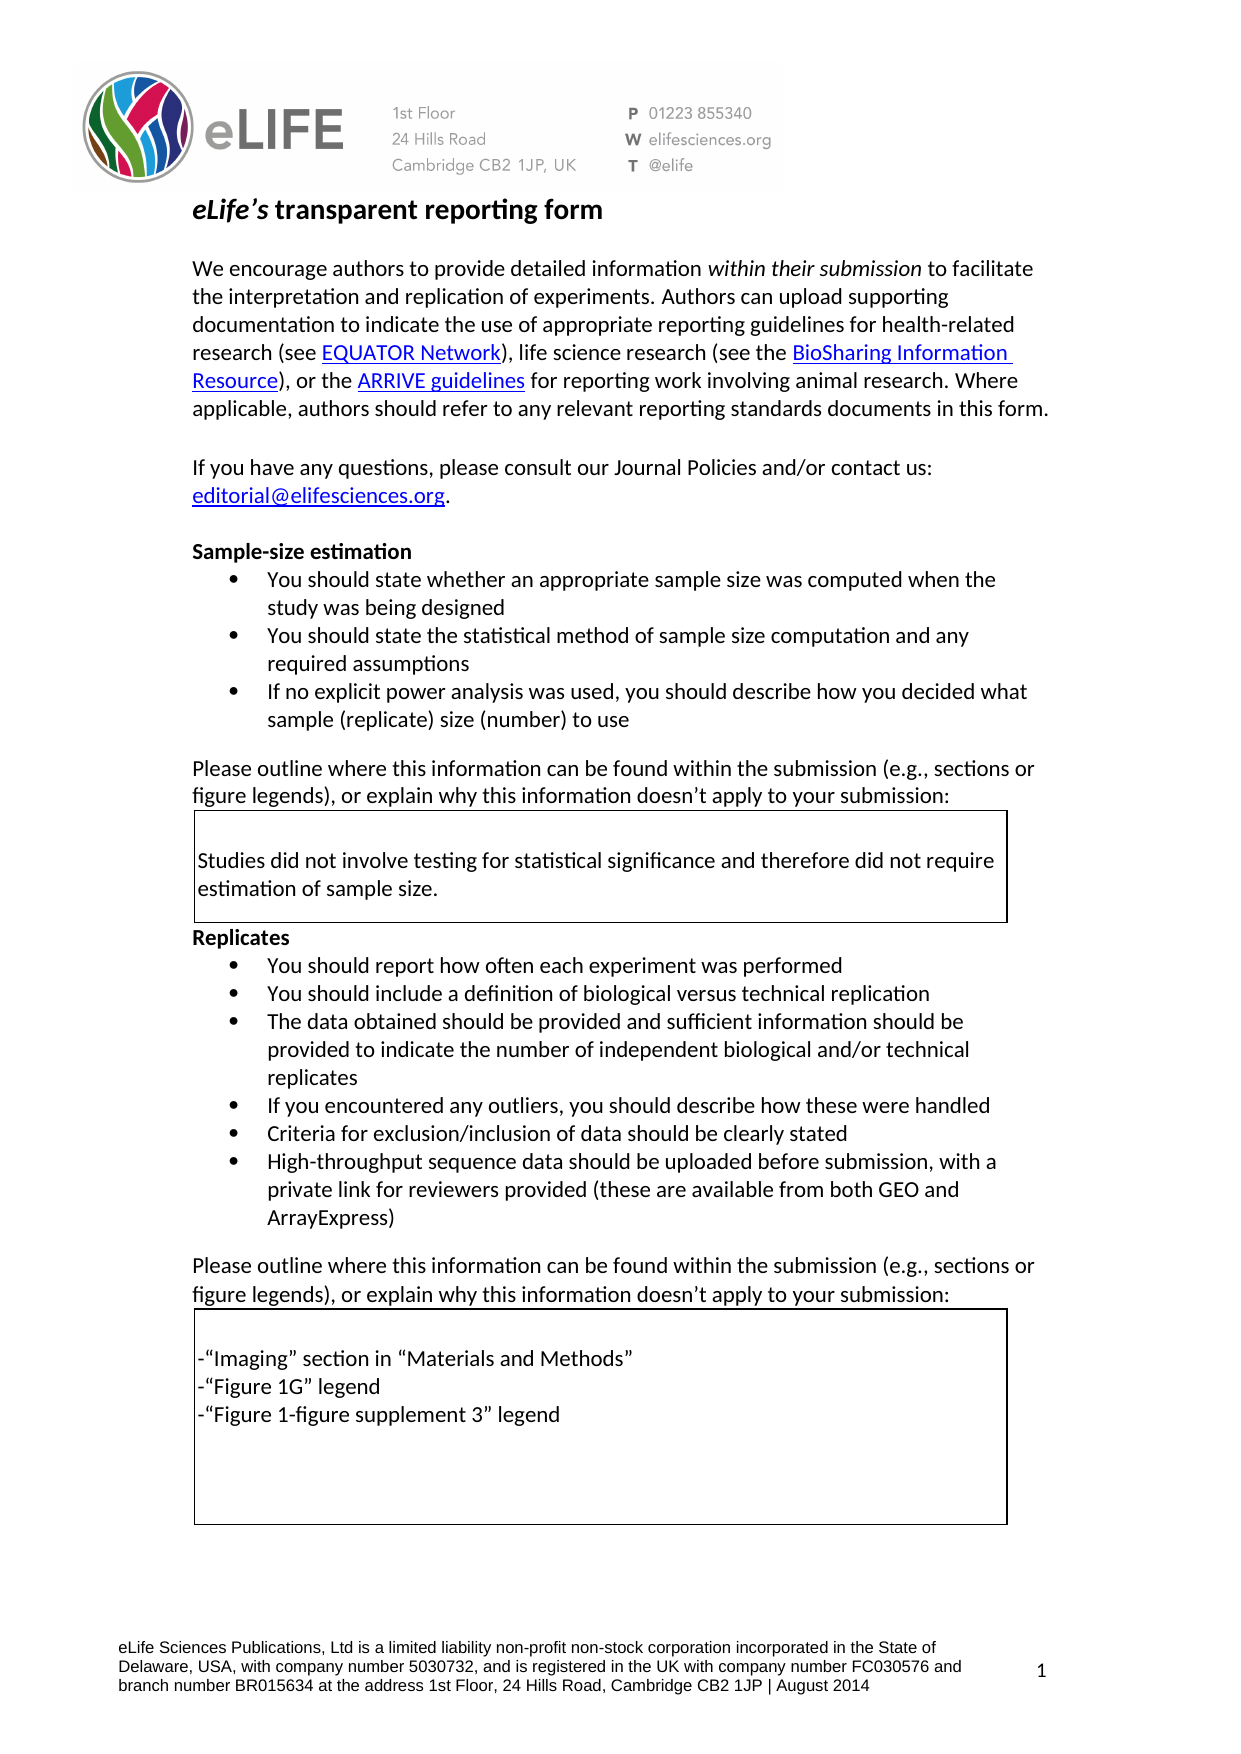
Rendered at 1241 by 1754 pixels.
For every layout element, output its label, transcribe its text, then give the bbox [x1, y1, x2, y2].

list If you encountered any outliers, you should describe how these were handled [229, 1091, 1053, 1119]
list You should state the statistical method of sample size computation and any required assumptions [229, 621, 1053, 677]
text eLife’s transparent reporting form [192, 191, 1053, 226]
text -“Figure 1-figure supplement 3” legend [197, 1400, 1004, 1428]
text Sample-size estimation [192, 537, 1053, 565]
list The data obtained should be provided and sufficient information should be provided to indicate the number of independent biological and/or technical replicates [229, 1007, 1053, 1091]
list You should report how often each experiment was performed [229, 951, 1053, 979]
text Replicates [192, 838, 1053, 951]
text -“Figure 1G” legend [197, 1372, 1004, 1400]
text -“Imaging” section in “Materials and Methods” [197, 1344, 1004, 1372]
list Criteria for exclusion/inclusion of data should be clearly stated [229, 1119, 1053, 1147]
list You should include a definition of biological versus technical replication [229, 979, 1053, 1007]
list If no explicit power analysis was used, you should describe how you decided what sample (replicate) size (number) to use [229, 677, 1053, 733]
text Studies did not involve testing for statistical significance and therefore did not require estimation of sample size. [195, 846, 1006, 904]
picture [73, 59, 784, 191]
text If you have any questions, please consult our Journal Policies and/or contact us: editorial@elifesciences.org. [192, 453, 1053, 509]
text We encourage authors to provide detailed information within their submission to facilitate the interpretation and replication of experiments. Authors can upload supporting documentation to indicate the use of appropriate reporting guidelines for health-related research (see EQUATOR Network), life science research (see the BioSharing Information Resource), or the ARRIVE guidelines for reporting work involving animal research. Where applicable, authors should refer to any relevant reporting standards documents in this form. [192, 254, 1053, 423]
list High-throughput sequence data should be uploaded before submission, with a private link for reviewers provided (these are available from both GEO and ArrayExpress) [229, 1147, 1053, 1231]
list You should state whether an appropriate sample size was computed when the study was being designed [229, 565, 1053, 621]
